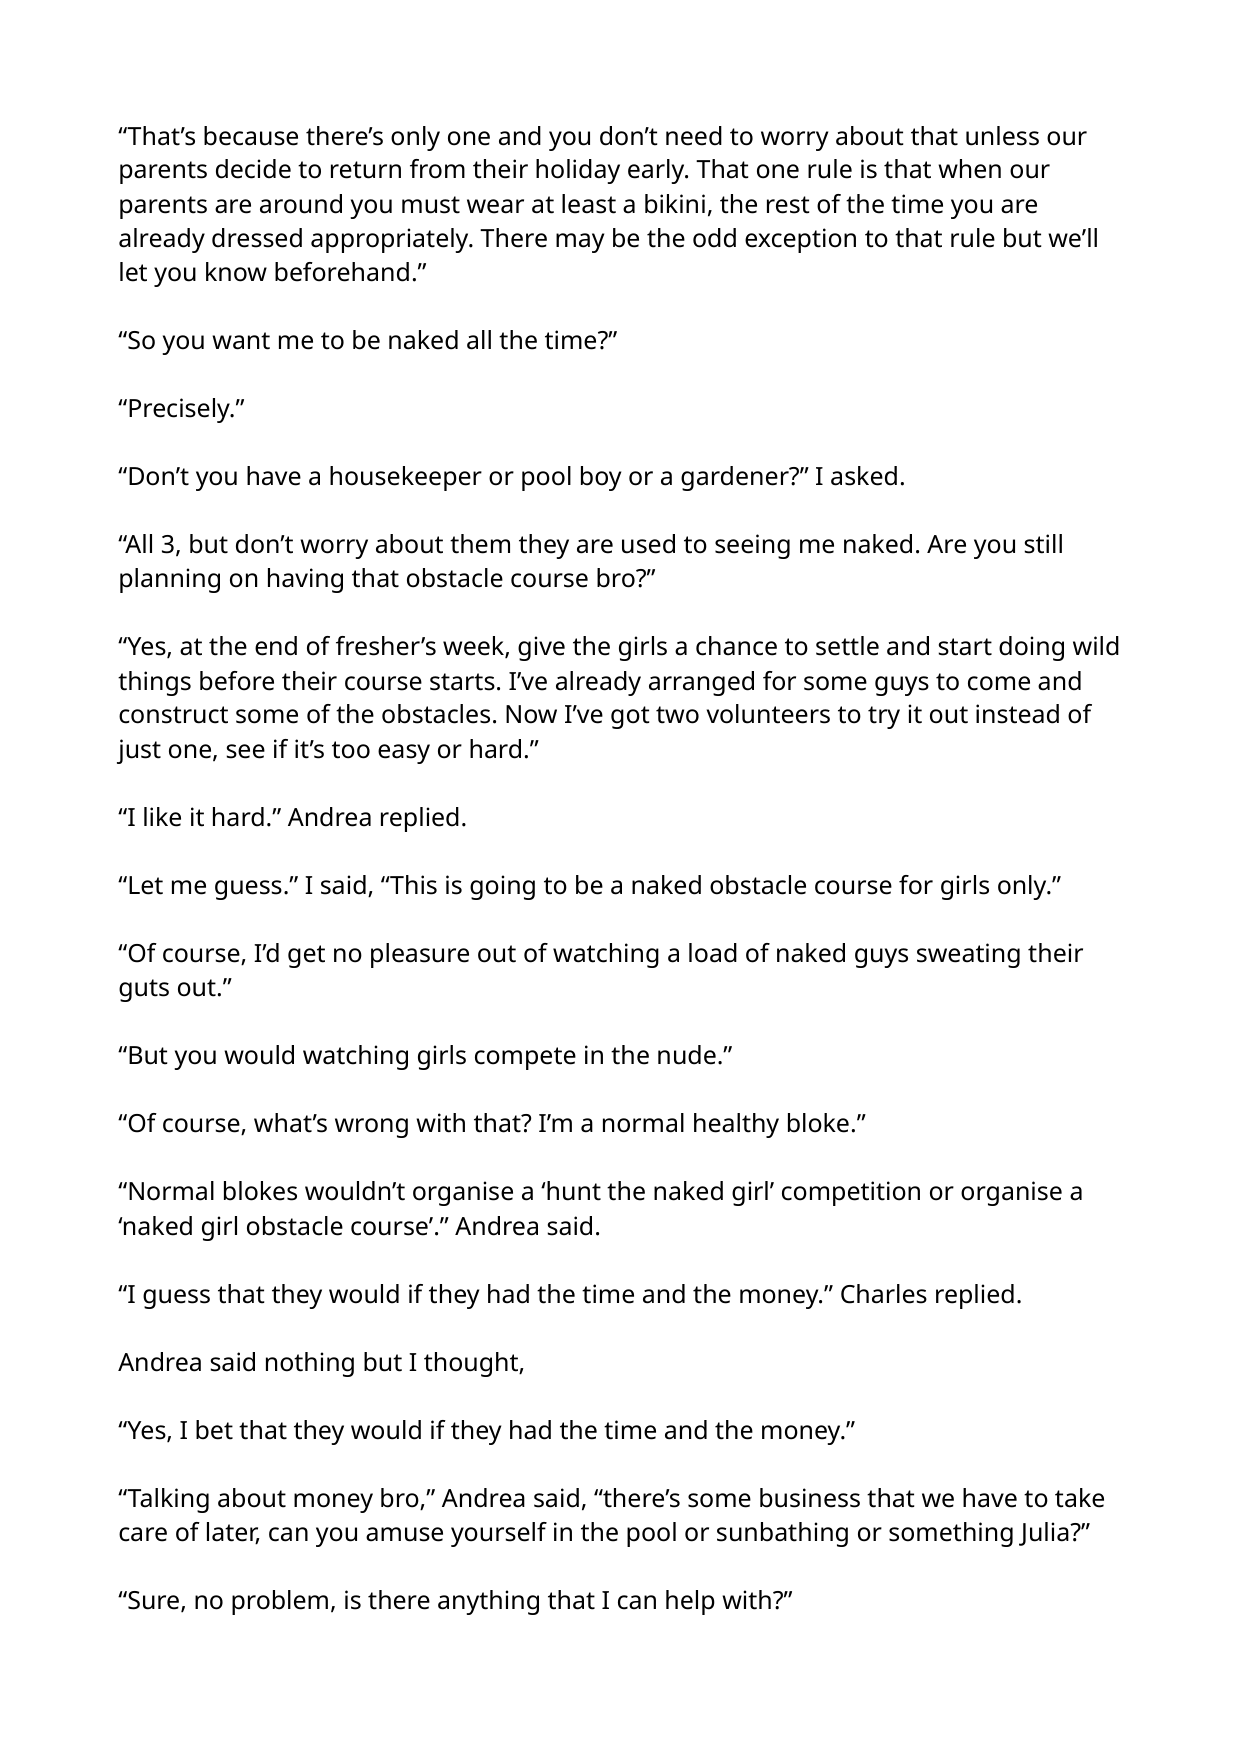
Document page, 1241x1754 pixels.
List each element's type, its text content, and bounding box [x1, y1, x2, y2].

text “Let me guess.” I said, “This is going to be a naked obstacle course for girls only.” [118, 867, 1122, 902]
text “Normal blokes wouldn’t organise a ‘hunt the naked girl’ competition or organise a ‘naked girl obstacle course’.” Andrea said. [118, 1174, 1122, 1242]
text “I guess that they would if they had the time and the money.” Charles replied. [118, 1276, 1122, 1310]
text “I like it hard.” Andrea replied. [118, 799, 1122, 833]
text “Precisely.” [118, 391, 1122, 425]
text “So you want me to be naked all the time?” [118, 322, 1122, 357]
text “Yes, at the end of fresher’s week, give the girls a chance to settle and start doing wild things before their course starts. I’ve already arranged for some guys to come and construct some of the obstacles. Now I’ve got two volunteers to try it out instead of just one, see if it’s too easy or hard.” [118, 629, 1122, 765]
text “That’s because there’s only one and you don’t need to worry about that unless our parents decide to return from their holiday early. That one rule is that when our parents are around you must wear at least a bikini, the rest of the time you are already dressed appropriately. There may be the odd exception to that rule but we’ll let you know beforehand.” [118, 118, 1122, 288]
text “All 3, but don’t worry about them they are used to seeing me naked. Are you still planning on having that obstacle course bro?” [118, 527, 1122, 595]
text “Yes, I bet that they would if they had the time and the money.” [118, 1412, 1122, 1447]
text “Of course, what’s wrong with that? I’m a normal healthy bloke.” [118, 1106, 1122, 1140]
text “Talking about money bro,” Andrea said, “there’s some business that we have to take care of later, can you amuse yourself in the pool or sunbathing or something Julia?” [118, 1481, 1122, 1549]
text “Of course, I’d get no pleasure out of watching a load of naked guys sweating their guts out.” [118, 936, 1122, 1004]
text Andrea said nothing but I thought, [118, 1344, 1122, 1378]
text “Don’t you have a housekeeper or pool boy or a gardener?” I asked. [118, 459, 1122, 493]
text “But you would watching girls compete in the nude.” [118, 1038, 1122, 1072]
text “Sure, no problem, is there anything that I can help with?” [118, 1583, 1122, 1617]
